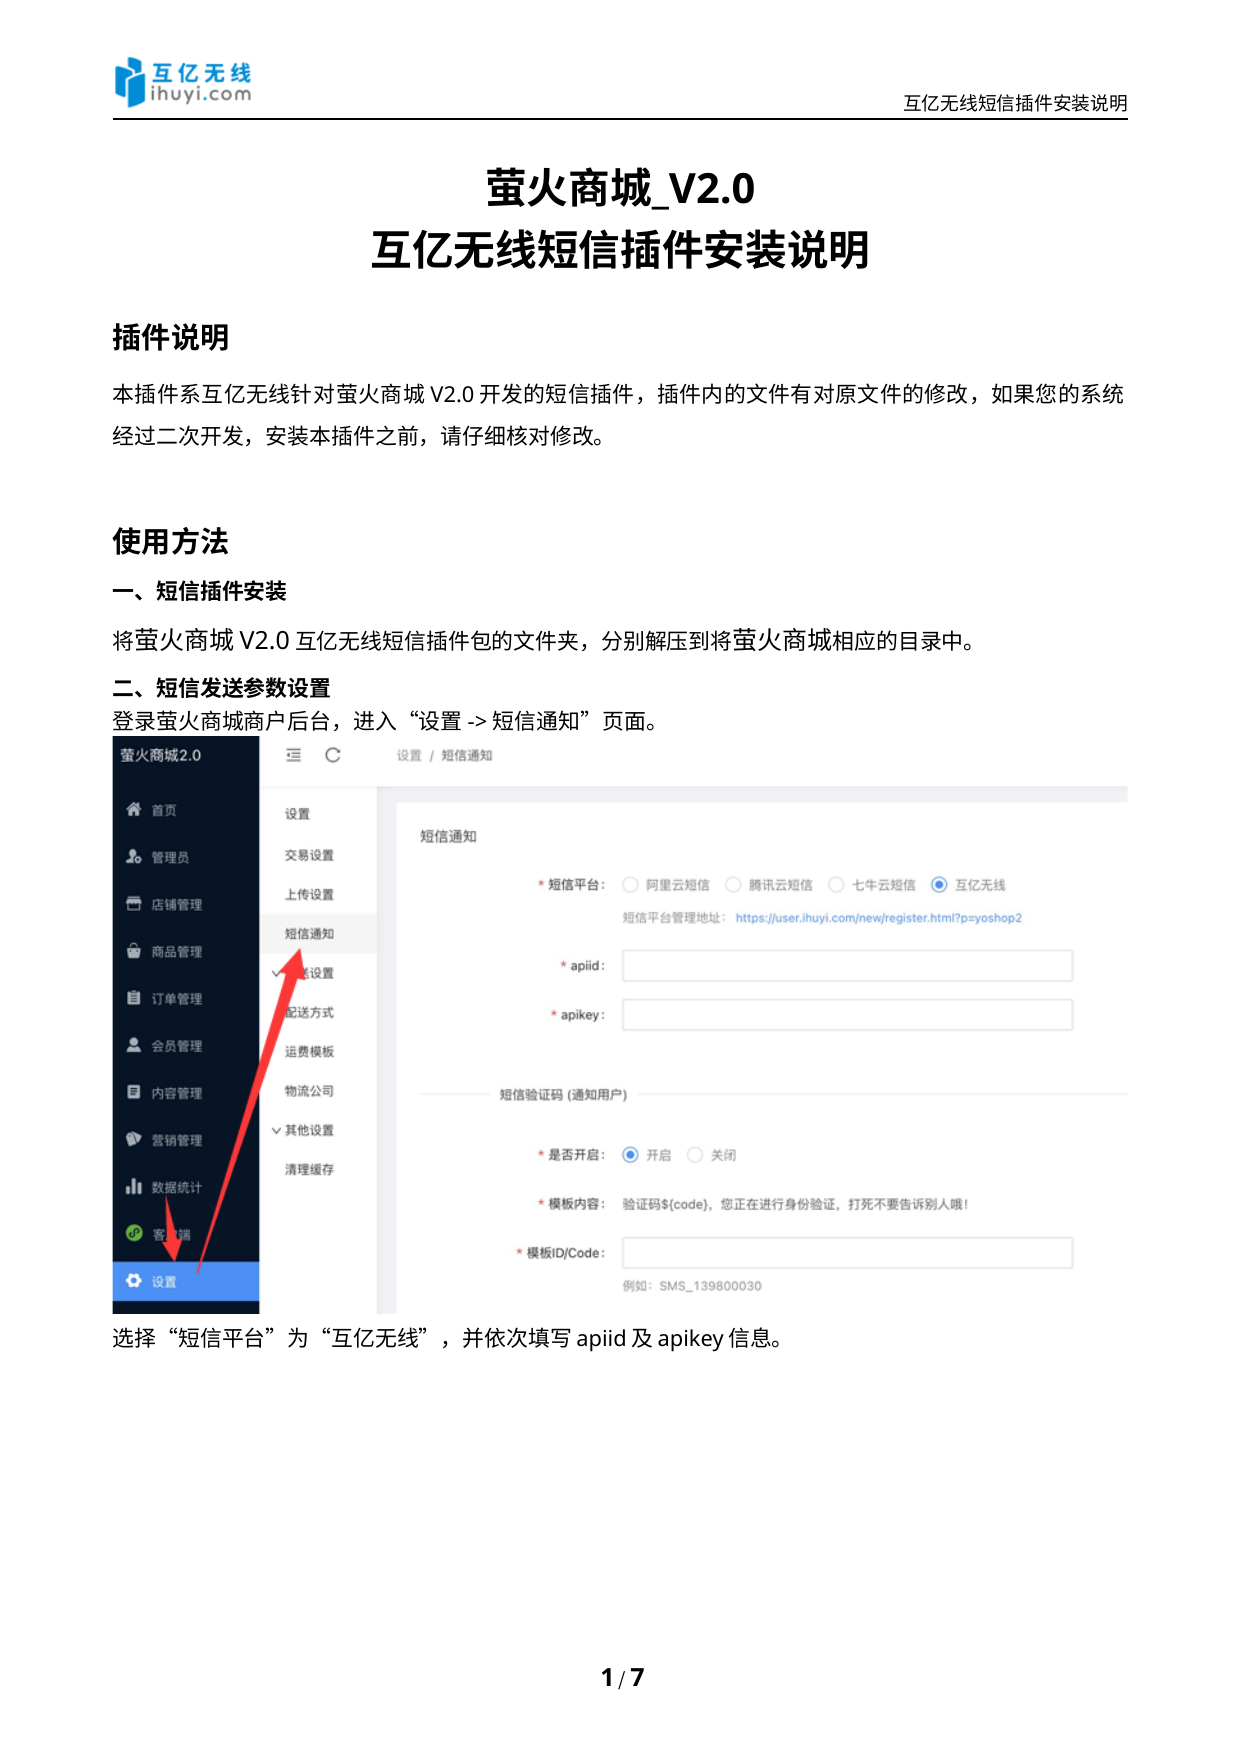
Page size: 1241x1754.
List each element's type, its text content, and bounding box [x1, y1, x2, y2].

text 一、短信插件安装 [112, 573, 1128, 606]
text 登录萤火商城商户后台，进入“设置 -> 短信通知”页面。 [112, 703, 1128, 736]
picture [112, 736, 1128, 1314]
text 将萤火商城V2.0互亿无线短信插件包的文件夹，分别解压到将萤火商城相应的目录中。 [112, 606, 1128, 671]
picture [112, 54, 254, 111]
text 互亿无线短信插件安装说明 [112, 215, 1128, 278]
text 二、短信发送参数设置 [112, 671, 1128, 703]
text 使用方法 [112, 519, 1128, 561]
text 本插件系互亿无线针对萤火商城V2.0开发的短信插件，插件内的文件有对原文件的修改，如果您的系统经过二次开发，安装本插件之前，请仔细核对修改。 [112, 369, 1128, 453]
text 选择“短信平台”为“互亿无线”，并依次填写apiid及apikey信息。 [112, 1321, 1128, 1353]
text 插件说明 [112, 315, 1128, 357]
text 萤火商城_V2.0 [112, 153, 1128, 215]
